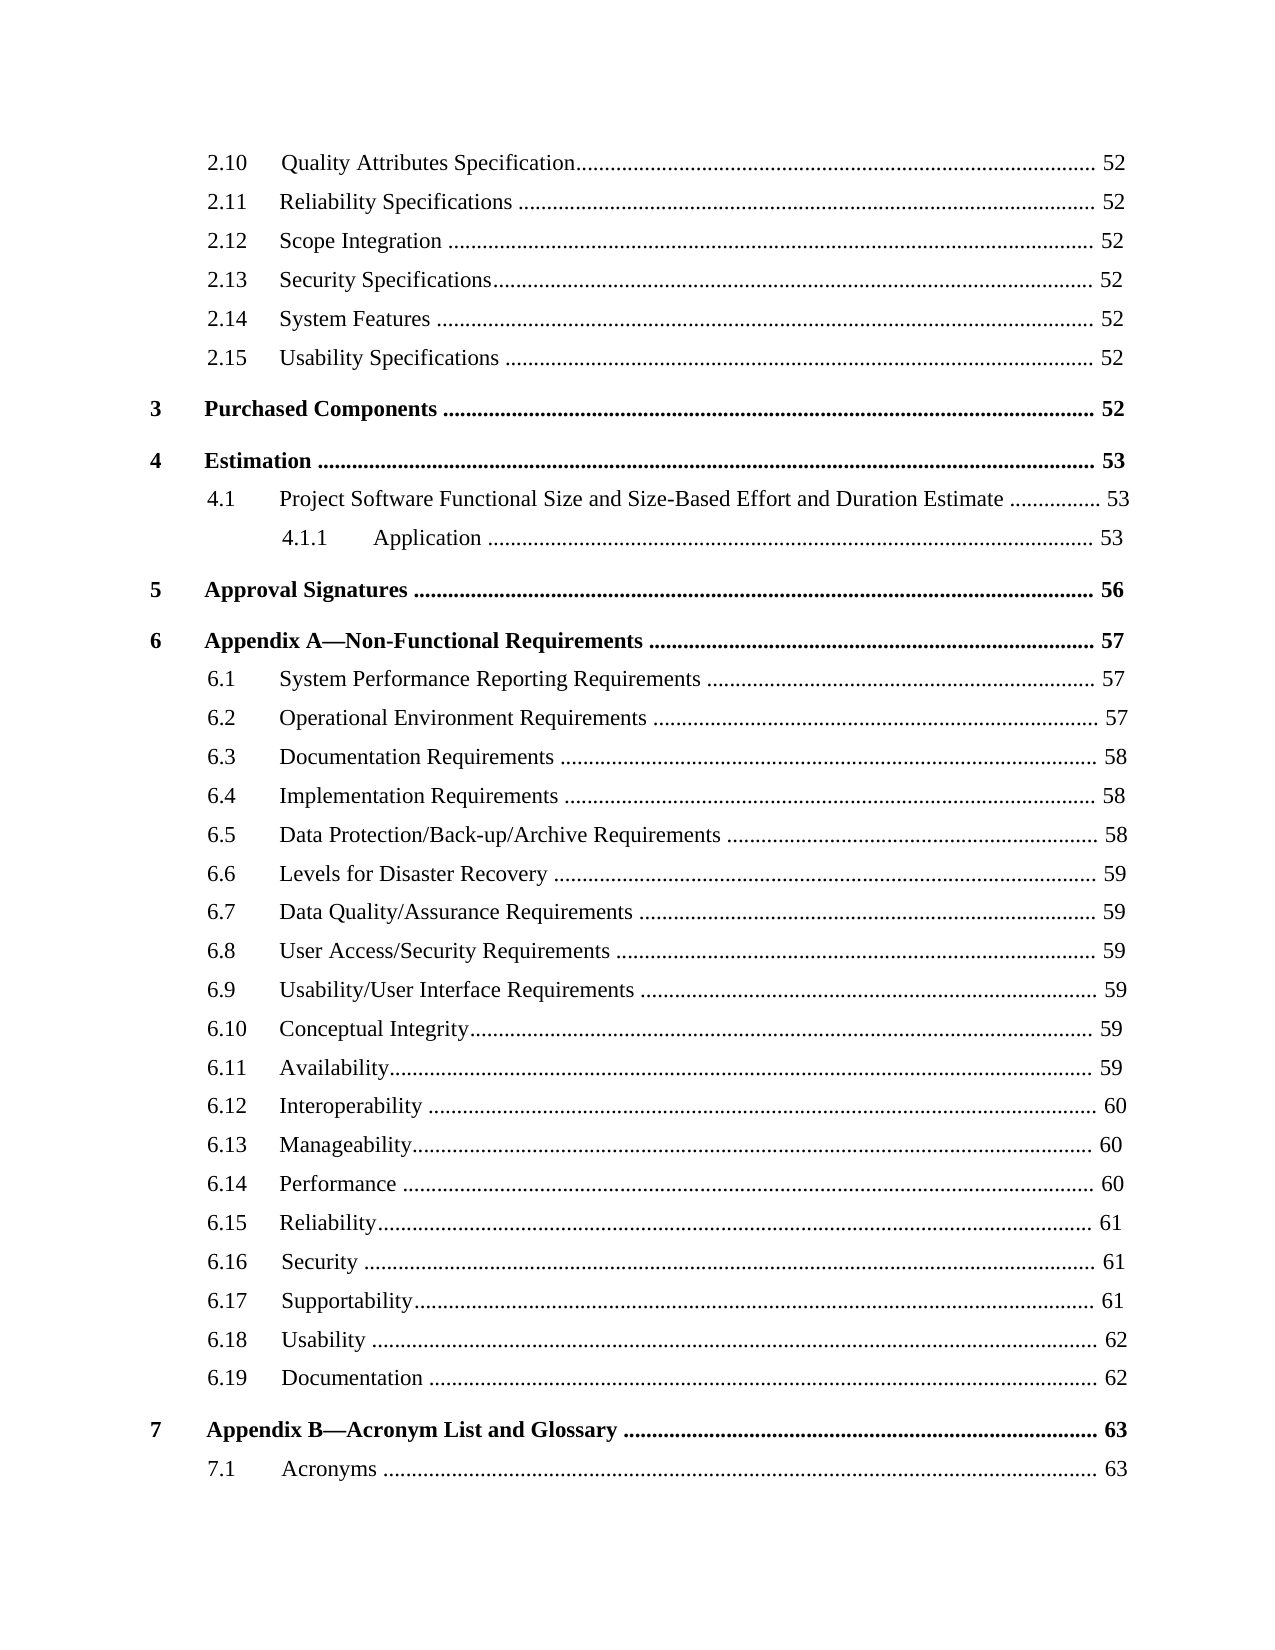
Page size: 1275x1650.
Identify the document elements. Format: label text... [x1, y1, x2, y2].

text 6.5 Data Protection/Back-up/Archive Requirements ................................................................. 58 [207, 821, 1139, 847]
text 7.1 Acronyms ............................................................................................................................. 63 [207, 1454, 1139, 1481]
text 4 Estimation ........................................................................................................................................ 53 [150, 447, 1139, 473]
text 6.18 Usability ............................................................................................................................... 62 [207, 1326, 1139, 1352]
text 6 Appendix A—Non-Functional Requirements .............................................................................. 57 [150, 627, 1139, 653]
text 6.6 Levels for Disaster Recovery ............................................................................................... 59 [207, 860, 1139, 886]
text 2.13 Security Specifications......................................................................................................... 52 [207, 266, 1139, 292]
text 6.4 Implementation Requirements ............................................................................................. 58 [207, 782, 1139, 808]
text 6.15 Reliability............................................................................................................................. 61 [207, 1209, 1139, 1236]
text 6.8 User Access/Security Requirements .................................................................................... 59 [207, 937, 1139, 964]
text 2.11 Reliability Specifications ..................................................................................................... 52 [207, 188, 1139, 214]
text 3 Purchased Components .................................................................................................................. 52 [150, 395, 1139, 422]
text 2.12 Scope Integration ................................................................................................................. 52 [207, 227, 1139, 253]
text 6.13 Manageability....................................................................................................................... 60 [207, 1132, 1139, 1158]
text 2.10 Quality Attributes Specification........................................................................................... 52 [207, 149, 1139, 176]
text 6.2 Operational Environment Requirements .............................................................................. 57 [207, 704, 1139, 731]
text 6.12 Interoperability ..................................................................................................................... 60 [207, 1093, 1139, 1119]
text 6.7 Data Quality/Assurance Requirements ................................................................................ 59 [207, 898, 1139, 925]
text 6.11 Availability........................................................................................................................... 59 [207, 1054, 1139, 1080]
text 6.10 Conceptual Integrity............................................................................................................. 59 [207, 1015, 1139, 1041]
text 2.15 Usability Specifications ....................................................................................................... 52 [207, 343, 1139, 370]
text 6.3 Documentation Requirements .............................................................................................. 58 [207, 743, 1139, 769]
text 4.1.1 Application .......................................................................................................... 53 [282, 524, 1139, 550]
text 6.19 Documentation ..................................................................................................................... 62 [207, 1364, 1139, 1391]
text 6.14 Performance ......................................................................................................................... 60 [207, 1170, 1139, 1197]
text 6.17 Supportability....................................................................................................................... 61 [207, 1287, 1139, 1313]
text 6.16 Security ................................................................................................................................ 61 [207, 1248, 1139, 1274]
text 5 Approval Signatures ....................................................................................................................... 56 [150, 576, 1139, 602]
text 4.1 Project Software Functional Size and Size-Based Effort and Duration Estimate ................ 53 [207, 485, 1139, 511]
text 6.1 System Performance Reporting Requirements .................................................................... 57 [207, 666, 1139, 692]
text 6.9 Usability/User Interface Requirements ................................................................................ 59 [207, 976, 1139, 1002]
text 7 Appendix B—Acronym List and Glossary ................................................................................... 63 [150, 1416, 1139, 1443]
text 2.14 System Features ................................................................................................................... 52 [207, 305, 1139, 331]
